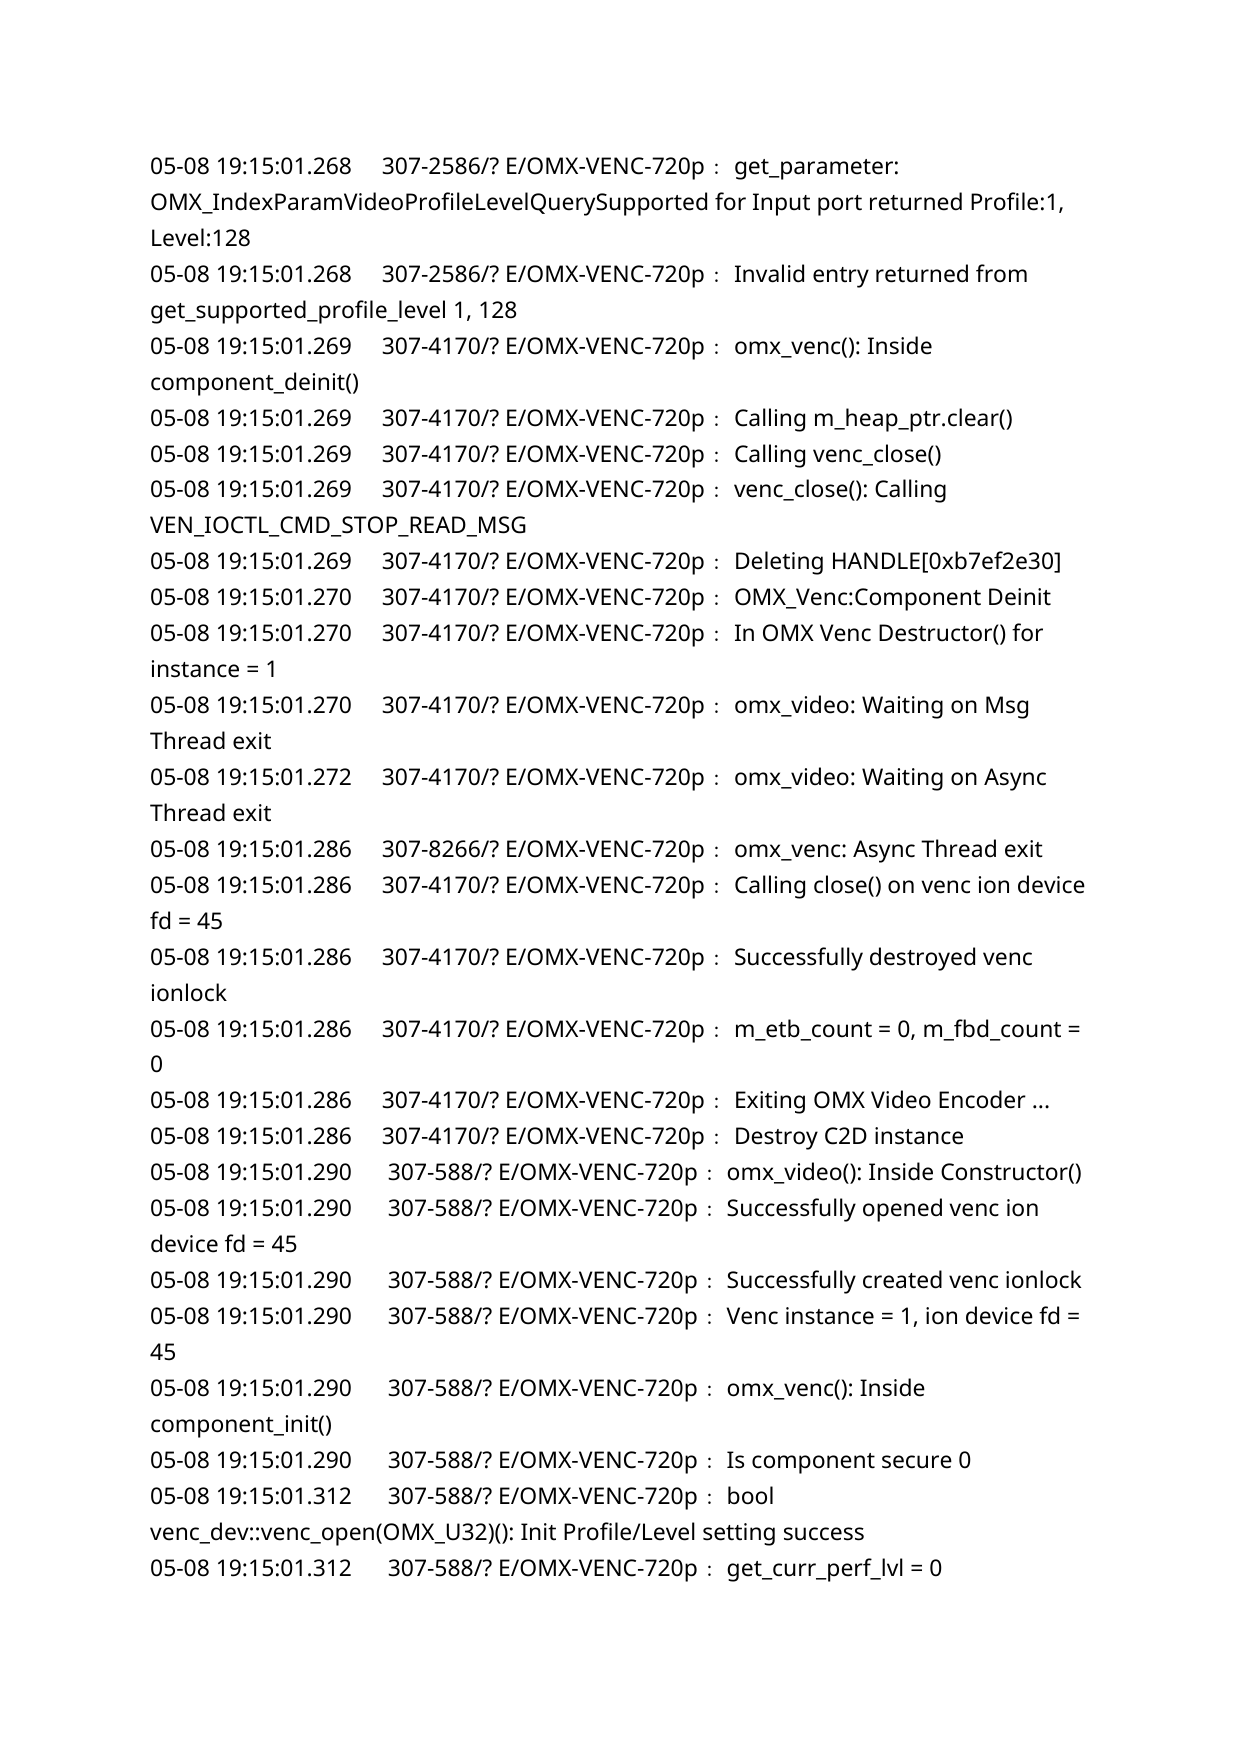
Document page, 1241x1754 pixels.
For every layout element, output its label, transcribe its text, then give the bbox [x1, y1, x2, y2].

text 05-08 19:15:01.286 307-4170/? E/OMX-VENC-720p﹕ Calling close() on venc ion device fd = 45 [150, 869, 1090, 936]
text 05-08 19:15:01.290 307-588/? E/OMX-VENC-720p﹕ omx_venc(): Inside component_init() [150, 1372, 1090, 1439]
text 05-08 19:15:01.269 307-4170/? E/OMX-VENC-720p﹕ Calling m_heap_ptr.clear() [150, 402, 1090, 433]
text 05-08 19:15:01.286 307-4170/? E/OMX-VENC-720p﹕ Exiting OMX Video Encoder ... [150, 1084, 1090, 1116]
text 05-08 19:15:01.290 307-588/? E/OMX-VENC-720p﹕ Is component secure 0 [150, 1444, 1090, 1475]
text 05-08 19:15:01.269 307-4170/? E/OMX-VENC-720p﹕ omx_venc(): Inside component_deinit() [150, 330, 1090, 397]
text 05-08 19:15:01.290 307-588/? E/OMX-VENC-720p﹕ Successfully opened venc ion device fd = 45 [150, 1192, 1090, 1259]
text 05-08 19:15:01.268 307-2586/? E/OMX-VENC-720p﹕ get_parameter: OMX_IndexParamVideoProfileLevelQuerySupported for Input port returned Profile:1, Level:128 [150, 150, 1090, 253]
text 05-08 19:15:01.286 307-4170/? E/OMX-VENC-720p﹕ Successfully destroyed venc ionlock [150, 941, 1090, 1008]
text 05-08 19:15:01.290 307-588/? E/OMX-VENC-720p﹕ omx_video(): Inside Constructor() [150, 1156, 1090, 1187]
text 05-08 19:15:01.269 307-4170/? E/OMX-VENC-720p﹕ Deleting HANDLE[0xb7ef2e30] [150, 545, 1090, 577]
text 05-08 19:15:01.270 307-4170/? E/OMX-VENC-720p﹕ omx_video: Waiting on Msg Thread exit [150, 689, 1090, 756]
text 05-08 19:15:01.270 307-4170/? E/OMX-VENC-720p﹕ In OMX Venc Destructor() for instance = 1 [150, 617, 1090, 684]
text 05-08 19:15:01.312 307-588/? E/OMX-VENC-720p﹕ bool venc_dev::venc_open(OMX_U32)(): Init Profile/Level setting success [150, 1480, 1090, 1547]
text 05-08 19:15:01.290 307-588/? E/OMX-VENC-720p﹕ Venc instance = 1, ion device fd = 45 [150, 1300, 1090, 1367]
text 05-08 19:15:01.270 307-4170/? E/OMX-VENC-720p﹕ OMX_Venc:Component Deinit [150, 581, 1090, 612]
text 05-08 19:15:01.312 307-588/? E/OMX-VENC-720p﹕ get_curr_perf_lvl = 0 [150, 1552, 1090, 1583]
text 05-08 19:15:01.286 307-4170/? E/OMX-VENC-720p﹕ m_etb_count = 0, m_fbd_count = 0 [150, 1012, 1090, 1080]
text 05-08 19:15:01.286 307-8266/? E/OMX-VENC-720p﹕ omx_venc: Async Thread exit [150, 833, 1090, 864]
text 05-08 19:15:01.272 307-4170/? E/OMX-VENC-720p﹕ omx_video: Waiting on Async Thread exit [150, 761, 1090, 828]
text 05-08 19:15:01.269 307-4170/? E/OMX-VENC-720p﹕ venc_close(): Calling VEN_IOCTL_CMD_STOP_READ_MSG [150, 473, 1090, 541]
text 05-08 19:15:01.269 307-4170/? E/OMX-VENC-720p﹕ Calling venc_close() [150, 437, 1090, 469]
text 05-08 19:15:01.286 307-4170/? E/OMX-VENC-720p﹕ Destroy C2D instance [150, 1120, 1090, 1152]
text 05-08 19:15:01.290 307-588/? E/OMX-VENC-720p﹕ Successfully created venc ionlock [150, 1264, 1090, 1295]
text 05-08 19:15:01.268 307-2586/? E/OMX-VENC-720p﹕ Invalid entry returned from get_supported_profile_level 1, 128 [150, 258, 1090, 325]
